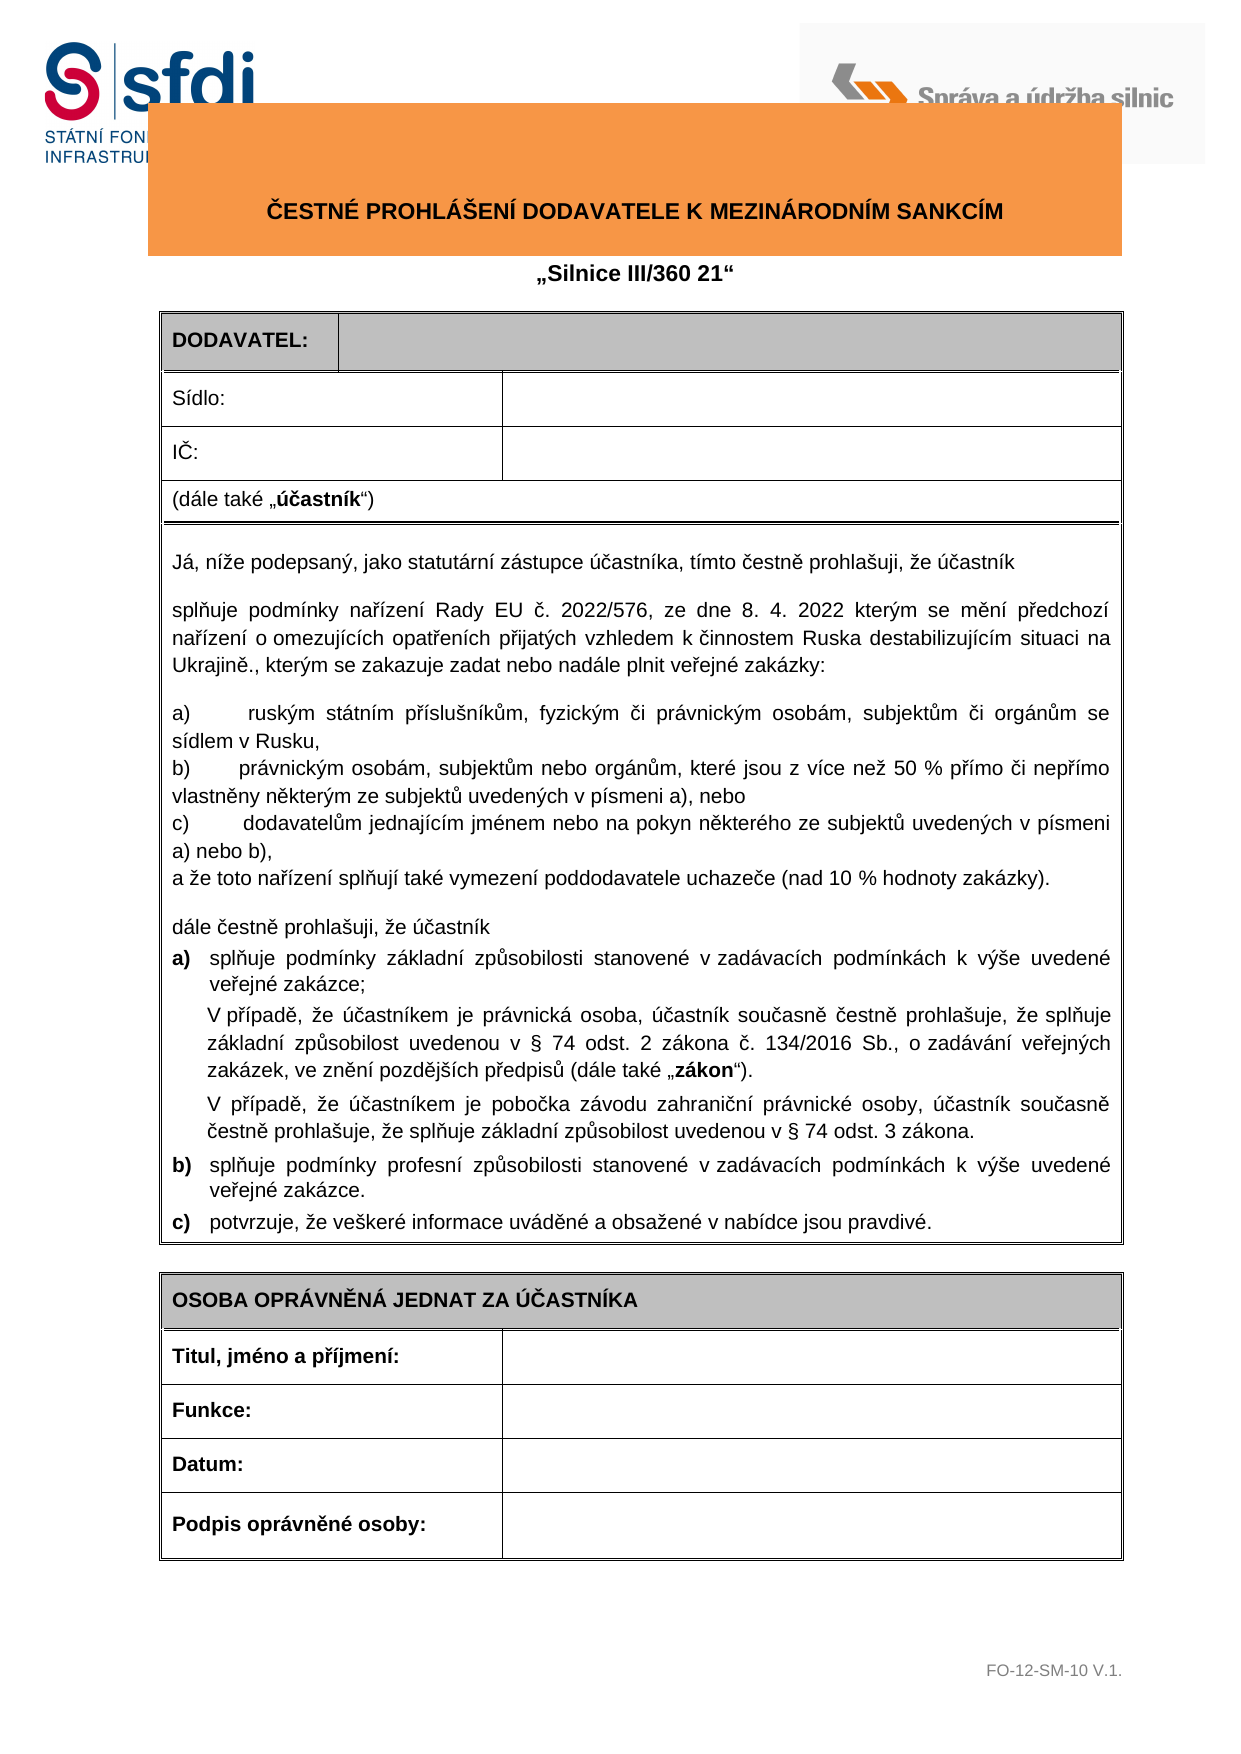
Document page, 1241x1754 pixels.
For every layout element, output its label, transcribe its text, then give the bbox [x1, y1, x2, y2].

table_cell [503, 427, 1121, 480]
table_cell [503, 1385, 1121, 1438]
table_cell (dále také „účastník“) [162, 481, 1121, 521]
table_cell IČ: [162, 427, 502, 480]
table_header osoba oprávněná jednat za účastníka [162, 1275, 1121, 1328]
picture [44, 41, 255, 163]
text ČESTNÉ PROHLÁŠENÍ DODAVATELE K MEZINÁRODNÍM SANKCÍM [148, 198, 1122, 224]
table_cell Já, níže podepsaný, jako statutární zástupce účastníka, tímto čestně prohlašuji, že účastník splňuje podmínky nařízení Rady EU č. 2022/576, ze dne 8. 4. 2022 kterým se mění předchozí nařízení o omezujících opatřeních přijatých vzhledem k činnostem Ruska destabilizujícím situaci na Ukrajině., kterým se zakazuje zadat nebo nadále plnit veřejné zakázky: a) ruským státním příslušníkům, fyzickým či právnickým osobám, subjektům či orgánům se sídlem v Rusku, b) právnickým osobám, subjektům nebo orgánům, které jsou z více než 50 % přímo či nepřímo vlastněny některým ze subjektů uvedených v písmeni a), nebo c) dodavatelům jednajícím jménem nebo na pokyn některého ze subjektů uvedených v písmeni a) nebo b), a že toto nařízení splňují také vymezení poddodavatele uchazeče (nad 10 % hodnoty zakázky). dále čestně prohlašuji, že účastník splňuje podmínky základní způsobilosti stanovené v zadávacích podmínkách k výše uvedené veřejné zakázce; V případě, že účastníkem je právnická osoba, účastník současně čestně prohlašuje, že splňuje základní způsobilost uvedenou v § 74 odst. 2 zákona č. 134/2016 Sb., o zadávání veřejných zakázek, ve znění pozdějších předpisů (dále také „zákon“). V případě, že účastníkem je pobočka závodu zahraniční právnické osoby, účastník současně čestně prohlašuje, že splňuje základní způsobilost uvedenou v § 74 odst. 3 zákona. splňuje podmínky profesní způsobilosti stanovené v zadávacích podmínkách k výše uvedené veřejné zakázce. potvrzuje, že veškeré informace uváděné a obsažené v nabídce jsou pravdivé. [162, 521, 1121, 1242]
table_cell Podpis oprávněné osoby: [162, 1493, 502, 1558]
table_cell [503, 370, 1122, 426]
table_cell Funkce: [162, 1385, 502, 1438]
table_cell [503, 1328, 1122, 1384]
table_header DODAVATEL: [162, 314, 338, 370]
table_cell [503, 1439, 1121, 1492]
table_cell Sídlo: [161, 370, 502, 426]
picture [799, 23, 1206, 164]
table_header [339, 314, 1121, 370]
text „Silnice III/360 21“ [148, 260, 1122, 286]
table_cell Datum: [162, 1439, 502, 1492]
table_cell [503, 1493, 1121, 1558]
table_cell Titul, jméno a příjmení: [161, 1328, 502, 1384]
